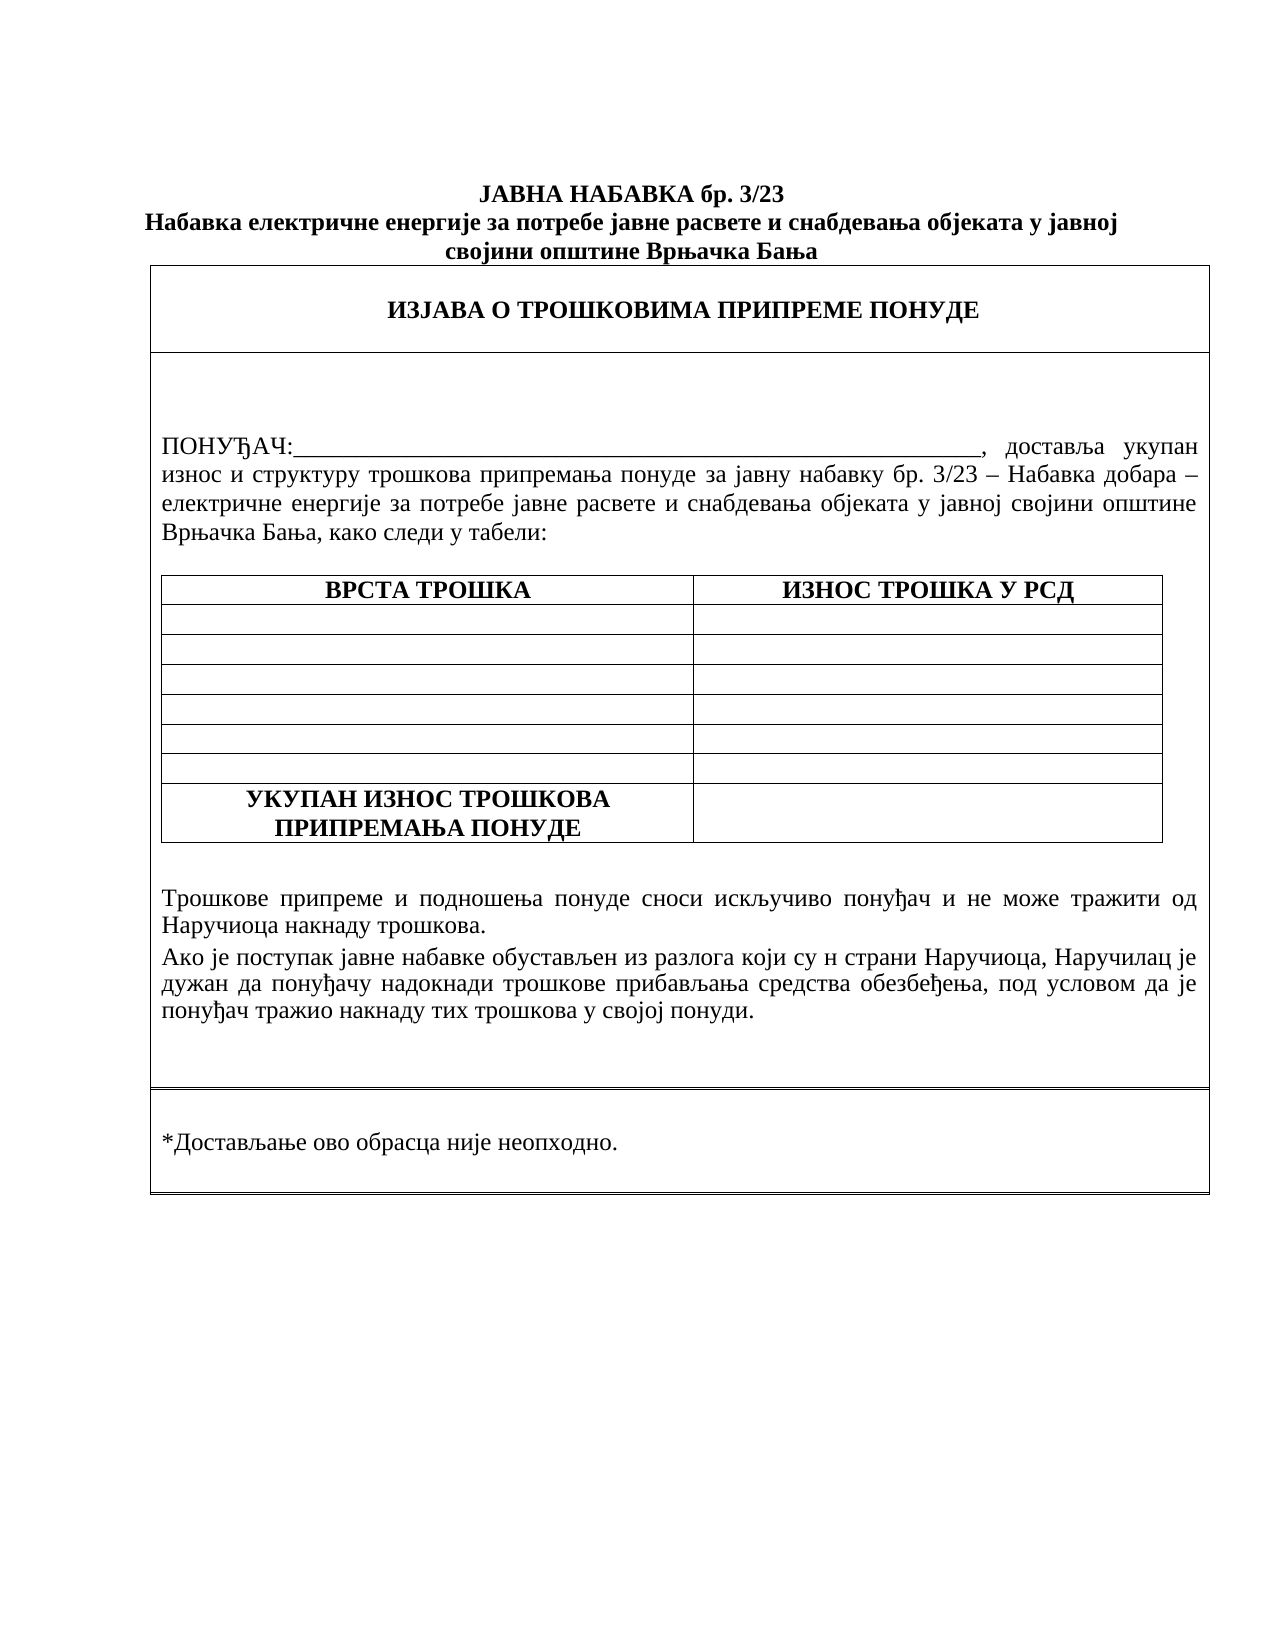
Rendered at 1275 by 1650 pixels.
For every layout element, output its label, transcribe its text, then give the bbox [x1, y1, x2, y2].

list ЈАВНА НАБАВКА бр. 3/23 [112, 179, 1150, 207]
table_cell ПОНУЂАЧ:_______________________________________________________, доставља укупан износ и структуру трошкова припремања понуде за јавну набавку бр. 3/23 – Набавка добара – електричне енергије за потребе јавне расвете и снабдевања објеката у јавној својини општине Врњачка Бања, како следи у табели: Трошкове припреме и подношења понуде сноси искључиво понуђач и не може тражити од Наручиоца накнаду трошкова. Ако је поступак јавне набавке обустављен из разлога који су н страни Наручиоца, Наручилац је дужан да понуђачу надокнади трошкове прибављања средства обезбеђења, под условом да је понуђач тражио накнаду тих трошкова у својој понуди. [151, 353, 1209, 1087]
table_cell *Достављање ово обрасца није неопходно. [151, 1090, 1209, 1192]
list Набавка електричне енергије за потребе јавне расвете и снабдевања објеката у јавној својини општине Врњачка Бања [112, 207, 1150, 265]
table_header ИЗЈАВА О ТРОШКОВИМА ПРИПРЕМЕ ПОНУДЕ [151, 266, 1209, 352]
